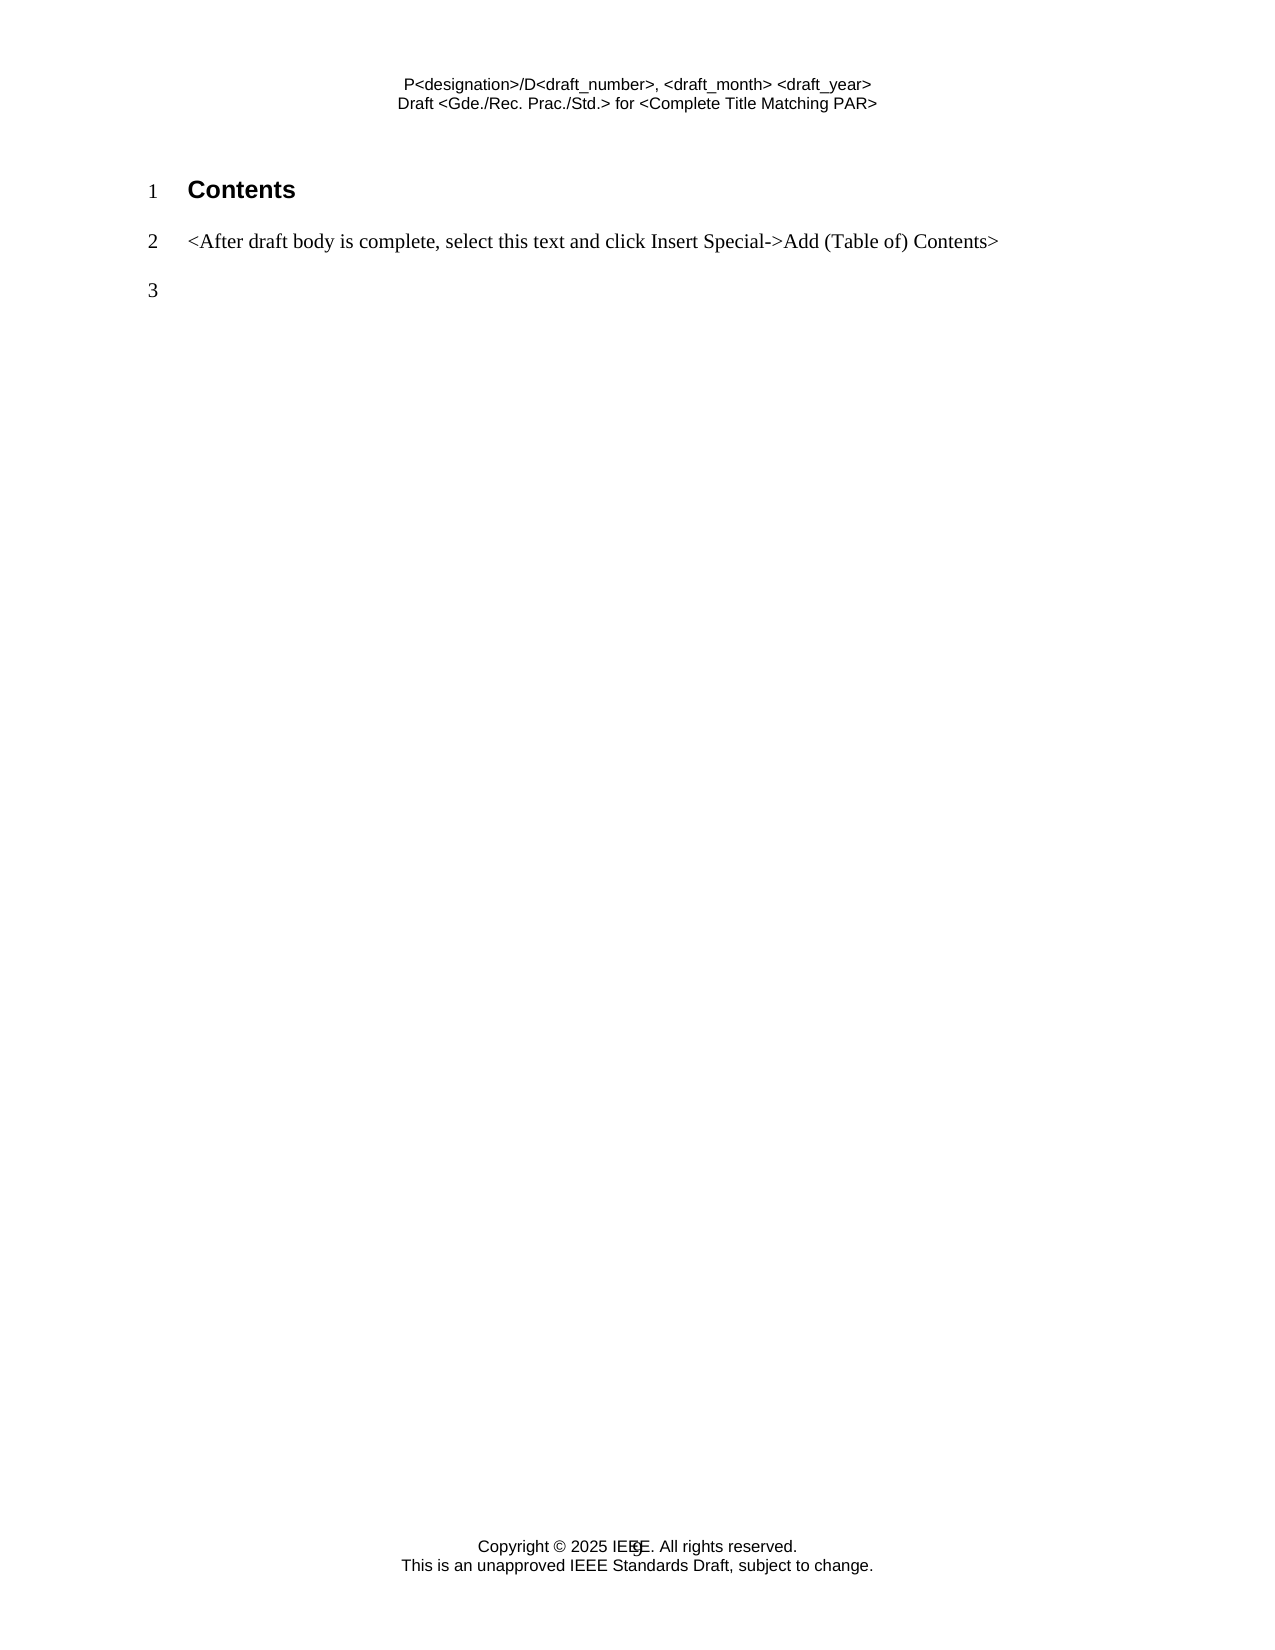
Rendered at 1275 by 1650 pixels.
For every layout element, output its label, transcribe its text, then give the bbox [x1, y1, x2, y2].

text <After draft body is complete, select this text and click Insert Special->Add (Table of) Contents> [187, 229, 1087, 253]
text Contents [187, 175, 1087, 204]
